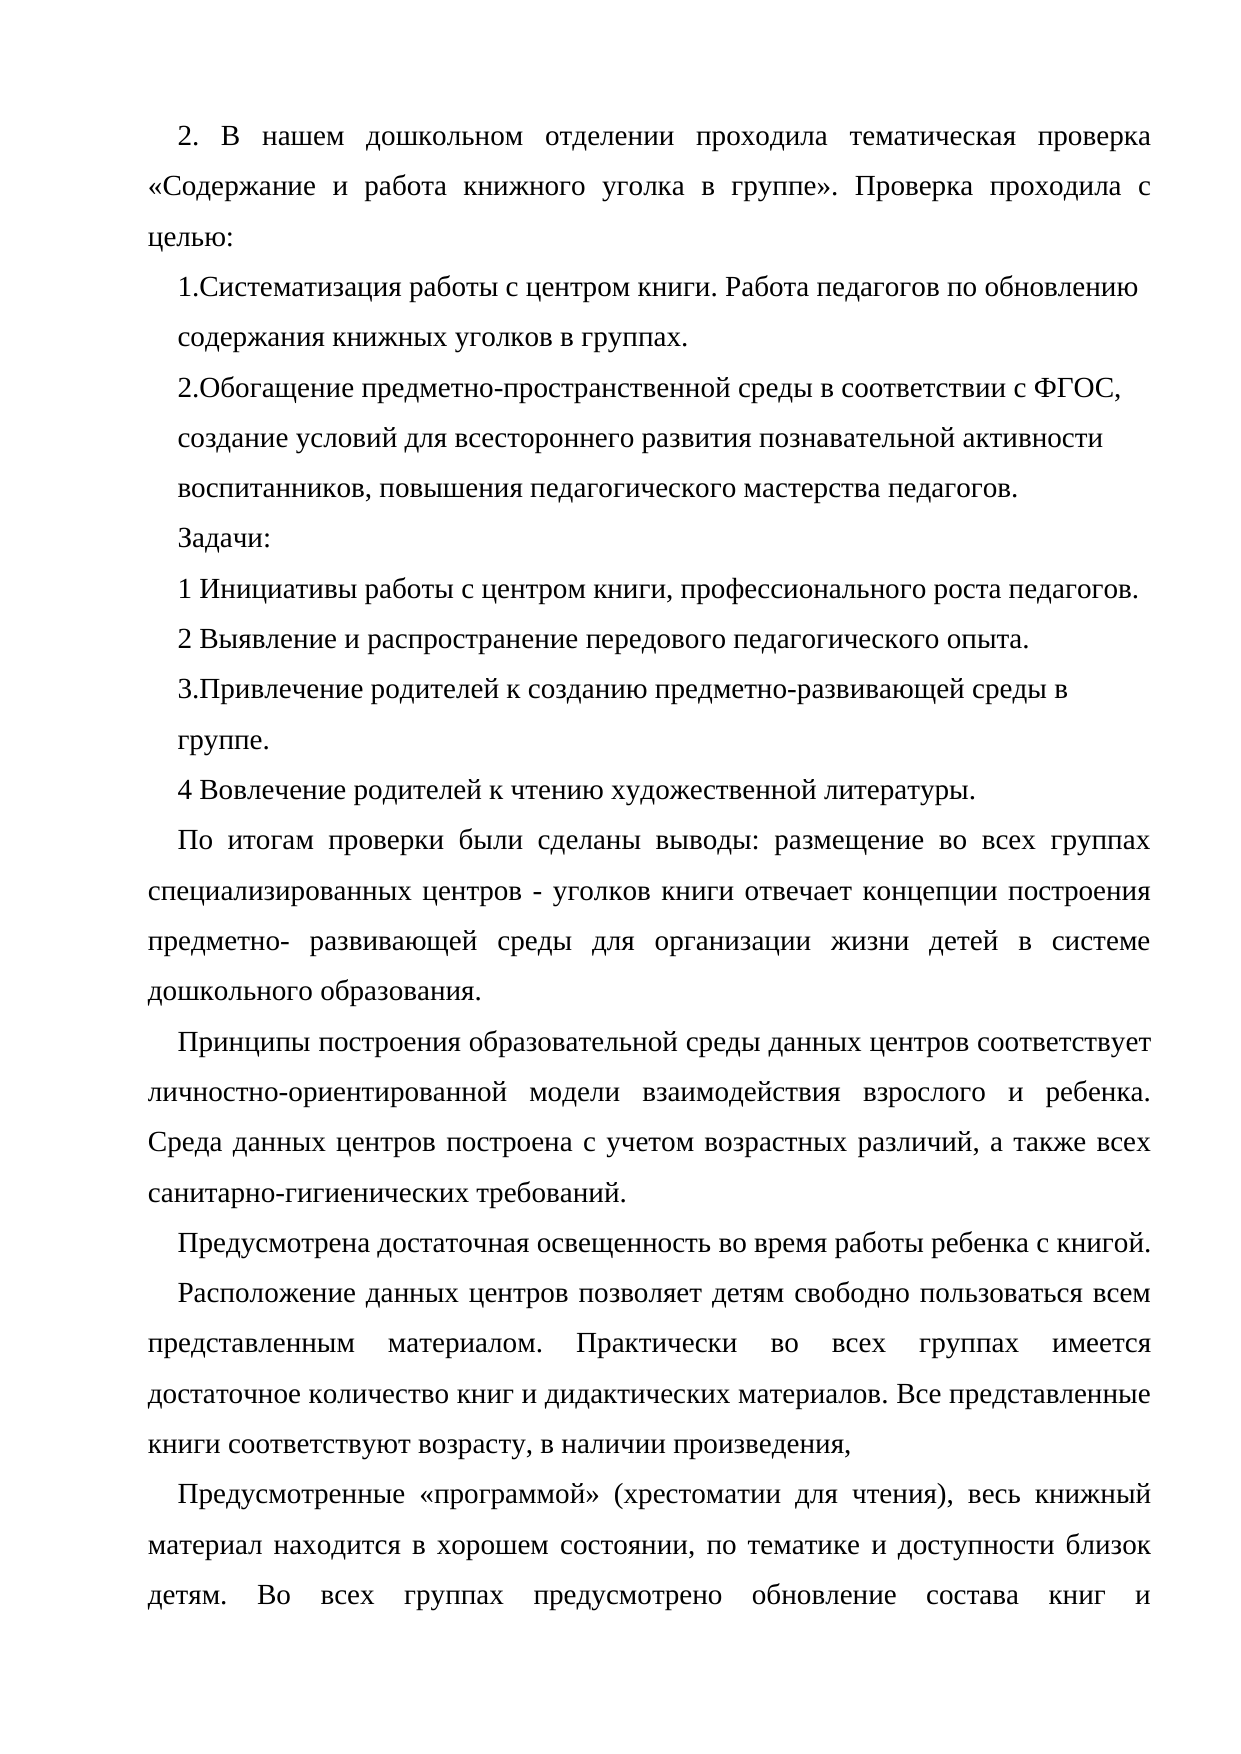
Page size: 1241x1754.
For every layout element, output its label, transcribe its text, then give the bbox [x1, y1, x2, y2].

text 4 Вовлечение родителей к чтению художественной литературы. [177, 772, 1152, 806]
text 2 Выявление и распространение передового педагогического опыта. [177, 621, 1152, 655]
text 1 Инициативы работы с центром книги, профессионального роста педагогов. [177, 571, 1152, 604]
text Предусмотрена достаточная освещенность во время работы ребенка с книгой. [148, 1225, 1152, 1258]
text воспитанников, повышения педагогического мастерства педагогов. [177, 470, 1152, 504]
text 2.Обогащение предметно-пространственной среды в соответствии с ФГОС, [177, 370, 1152, 403]
text По итогам проверки были сделаны выводы: размещение во всех группах специализированных центров - уголков книги отвечает концепции построения предметно- развивающей среды для организации жизни детей в системе дошкольного образования. [148, 822, 1152, 1007]
text Принципы построения образовательной среды данных центров соответствует личностно-ориентированной модели взаимодействия взрослого и ребенка. Среда данных центров построена с учетом возрастных различий, а также всех санитарно-гигиенических требований. [148, 1024, 1152, 1208]
text 2. В нашем дошкольном отделении проходила тематическая проверка «Содержание и работа книжного уголка в группе». Проверка проходила с целью: [148, 118, 1152, 252]
text 3.Привлечение родителей к созданию предметно-развивающей среды в [177, 672, 1152, 705]
text группе. [177, 722, 1152, 755]
text 1.Систематизация работы с центром книги. Работа педагогов по обновлению [177, 269, 1152, 303]
text Расположение данных центров позволяет детям свободно пользоваться всем представленным материалом. Практически во всех группах имеется достаточное количество книг и дидактических материалов. Все представленные книги соответствуют возрасту, в наличии произведения, [148, 1275, 1152, 1460]
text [148, 1477, 1152, 1611]
text создание условий для всестороннего развития познавательной активности [177, 420, 1152, 453]
text Задачи: [177, 521, 1152, 554]
text содержания книжных уголков в группах. [177, 319, 1152, 353]
